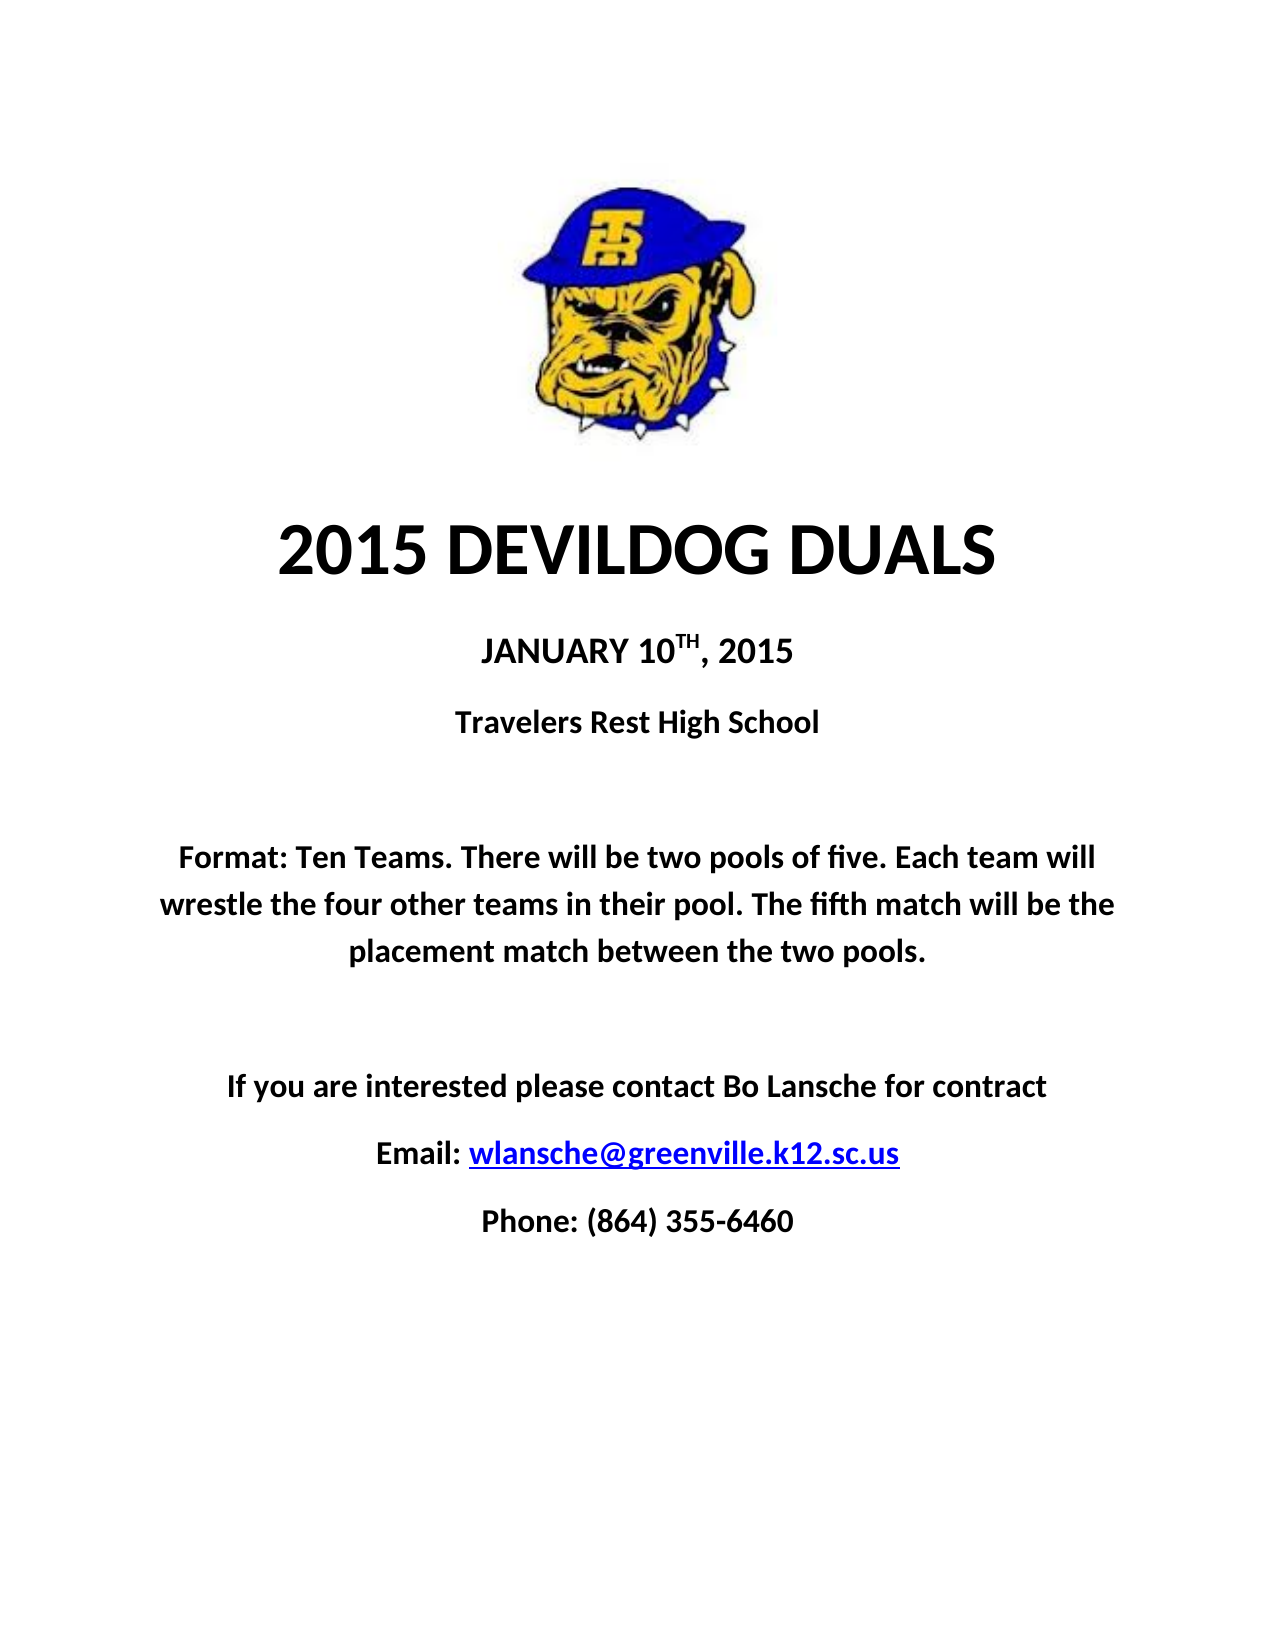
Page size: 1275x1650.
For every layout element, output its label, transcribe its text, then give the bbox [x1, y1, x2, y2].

text 2015 DEVILDOG DUALS [150, 501, 1125, 593]
picture [497, 150, 778, 477]
text If you are interested please contact Bo Lansche for contract [150, 1065, 1125, 1106]
text JANUARY 10TH, 2015 [150, 627, 1125, 673]
text Email: wlansche@greenville.k12.sc.us [150, 1132, 1125, 1173]
text Format: Ten Teams. There will be two pools of five. Each team will wrestle the four other teams in their pool. The fifth match will be the placement match between the two pools. [150, 836, 1125, 970]
text Phone: (864) 355-6460 [150, 1200, 1125, 1241]
text Travelers Rest High School [150, 701, 1125, 742]
